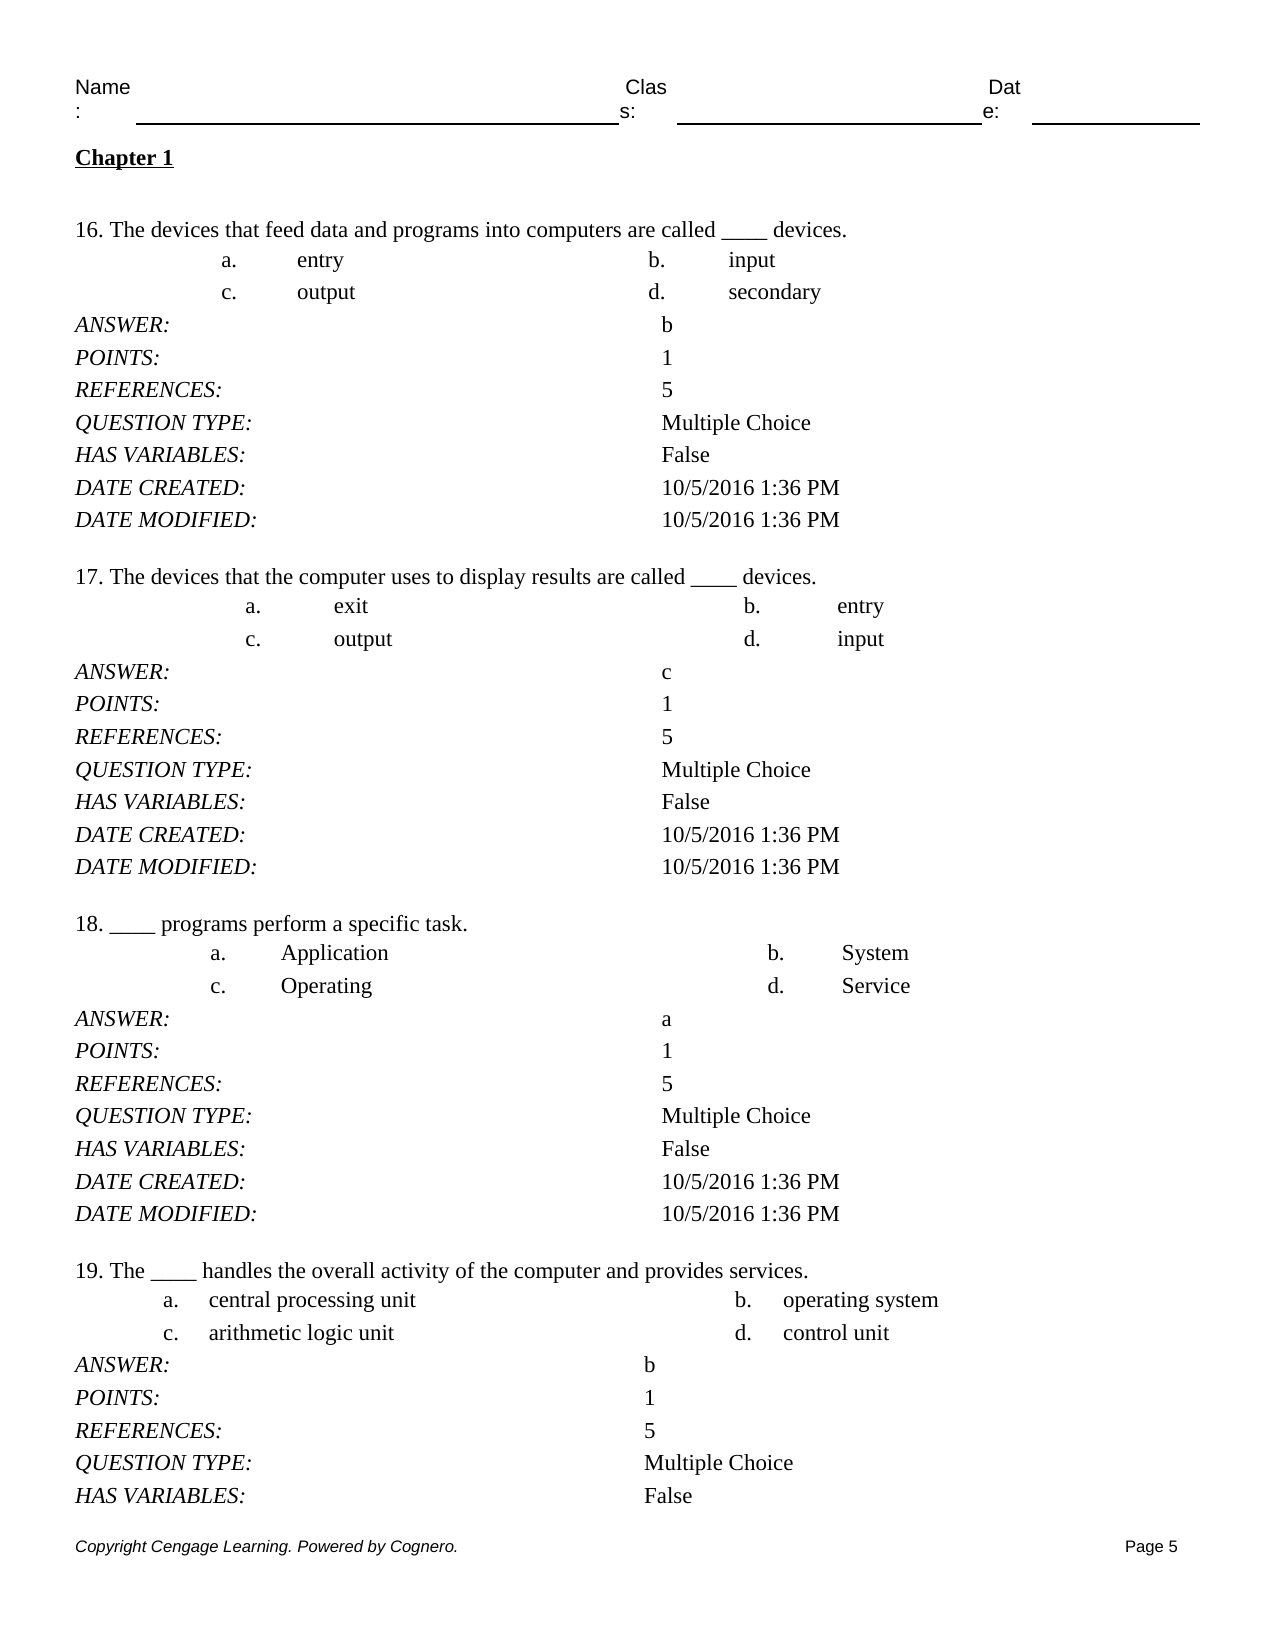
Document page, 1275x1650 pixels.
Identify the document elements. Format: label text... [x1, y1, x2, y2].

table_header 17. The devices that the computer uses to display results are called ____ devices. [75, 563, 1200, 883]
table_header 16. The devices that feed data and programs into computers are called ____ devices. [75, 216, 1200, 536]
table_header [75, 1257, 1200, 1511]
table_header 18. ____ programs perform a specific task. [75, 910, 1200, 1230]
